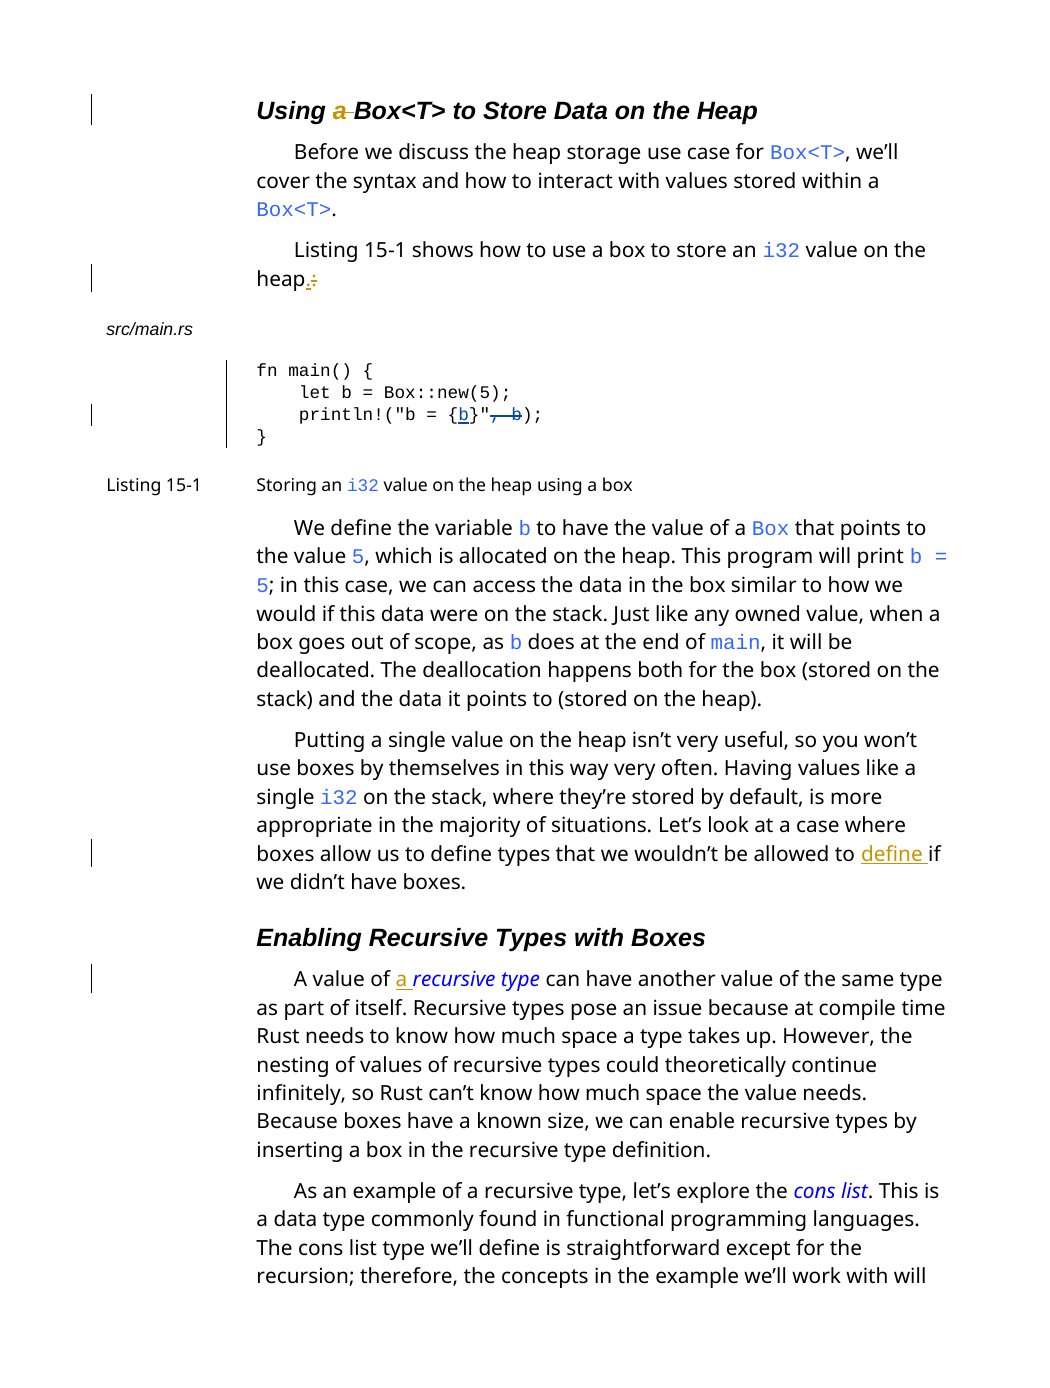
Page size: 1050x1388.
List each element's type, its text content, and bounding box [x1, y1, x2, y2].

text } [227, 426, 950, 448]
list Storing an i32 value on the heap using a box [106, 473, 950, 497]
text Putting a single value on the heap isn’t very useful, so you won’t use boxes by themselves in this way very often. Having values like a single i32 on the stack, where they’re stored by default, is more appropriate in the majority of situations. Let’s look at a case where boxes allow us to define types that we wouldn’t be allowed to if we didn’t have boxes. [256, 725, 950, 896]
text Enabling Recursive Types with Boxes [256, 921, 950, 952]
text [256, 1176, 950, 1290]
text fn main() { [227, 360, 950, 382]
text println!("b = {}"); [227, 404, 950, 426]
text Before we discuss the heap storage use case for Box<T>, we’ll cover the syntax and how to interact with values stored within a Box<T>. [256, 137, 950, 223]
text A value of recursive type can have another value of the same type as part of itself. Recursive types pose an issue because at compile time Rust needs to know how much space a type takes up. However, the nesting of values of recursive types could theoretically continue infinitely, so Rust can’t know how much space the value needs. Because boxes have a known size, we can enable recursive types by inserting a box in the recursive type definition. [256, 964, 950, 1163]
text src/main.rs [106, 317, 950, 339]
text Listing 15-1 shows how to use a box to store an i32 value on the heap [256, 236, 950, 292]
text We define the variable b to have the value of a Box that points to the value 5, which is allocated on the heap. This program will print b = 5; in this case, we can access the data in the box similar to how we would if this data were on the stack. Just like any owned value, when a box goes out of scope, as b does at the end of main, it will be deallocated. The deallocation happens both for the box (stored on the stack) and the data it points to (stored on the heap). [256, 513, 950, 712]
text let b = Box::new(5); [227, 382, 950, 404]
text Using Box<T> to Store Data on the Heap [256, 94, 950, 125]
